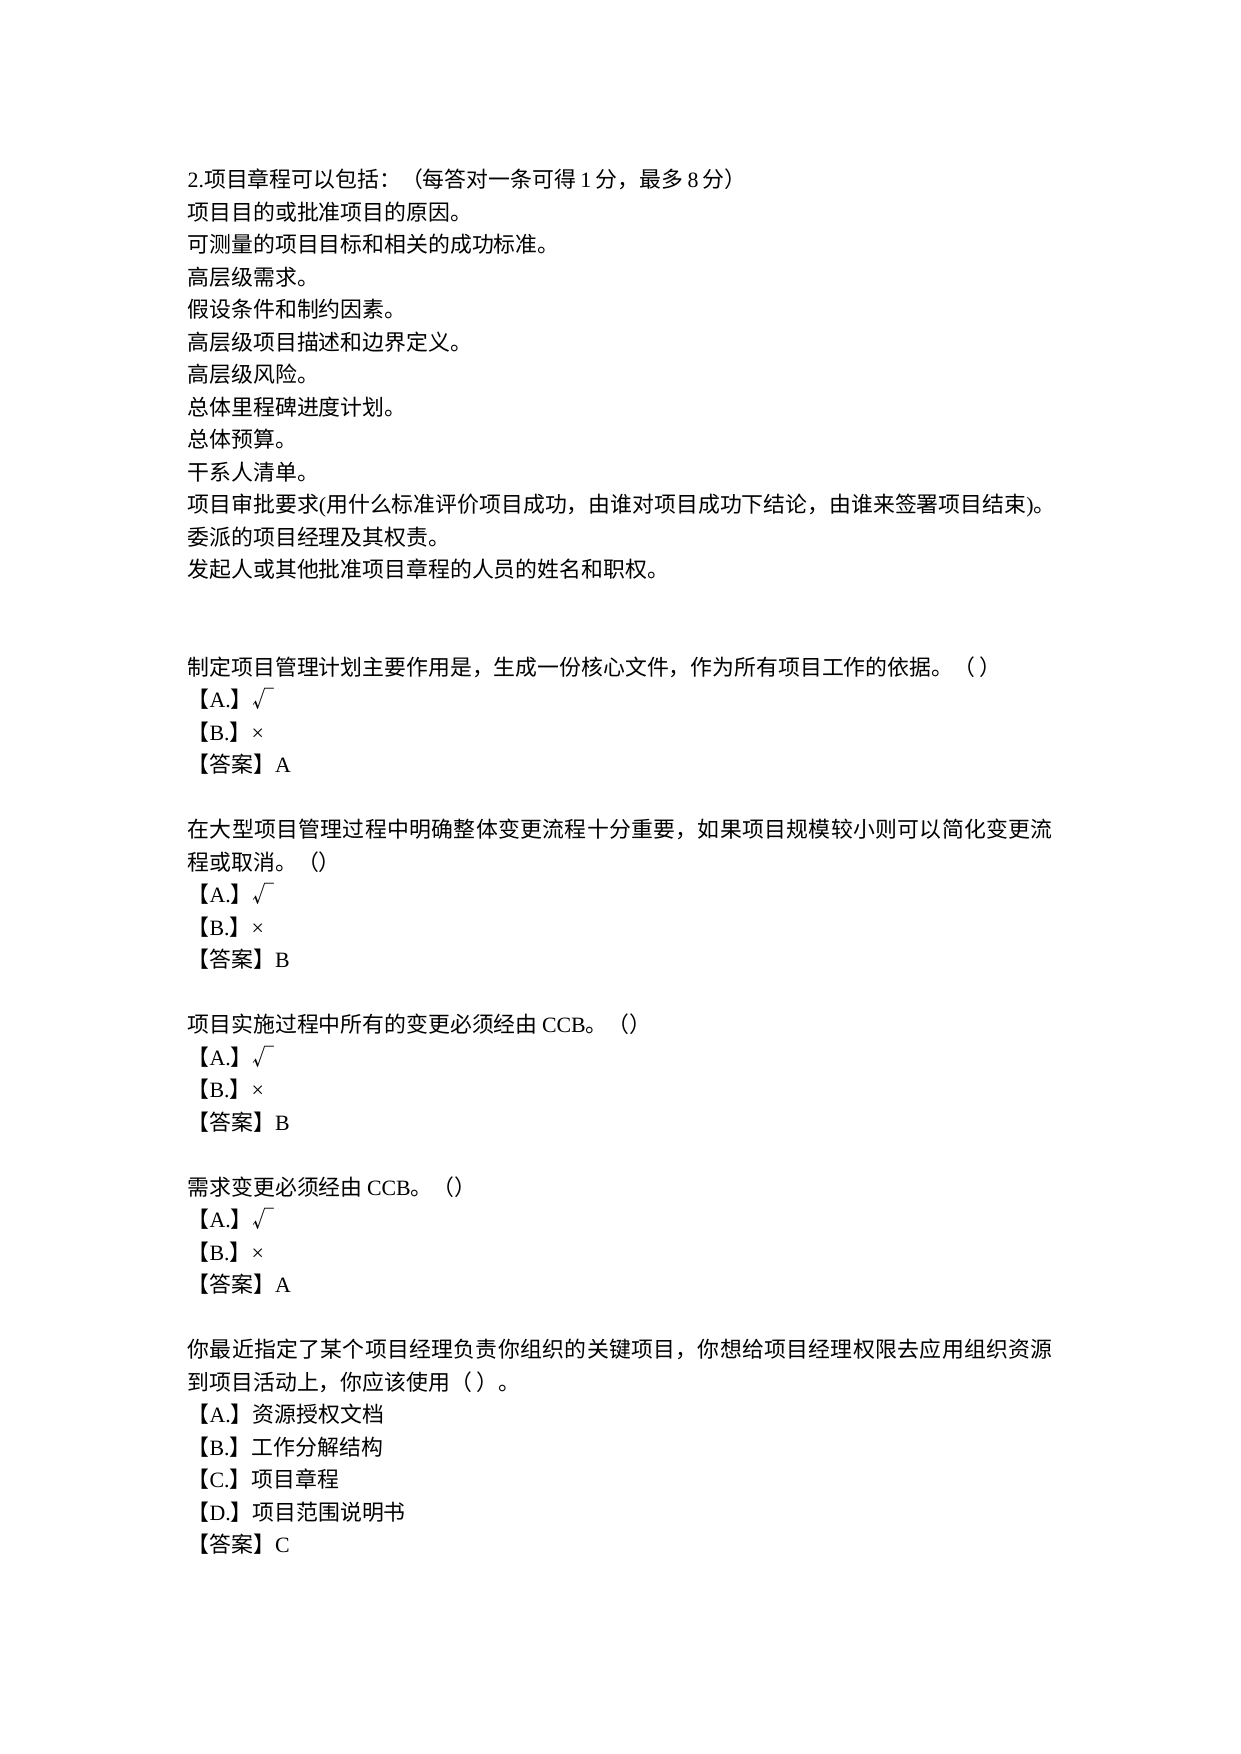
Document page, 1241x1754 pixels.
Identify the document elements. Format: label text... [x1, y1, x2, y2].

text 【答案】A [187, 747, 1053, 779]
text 需求变更必须经由CCB。（） [187, 1169, 1053, 1202]
text 【答案】A [187, 1267, 1053, 1299]
text 在大型项目管理过程中明确整体变更流程十分重要，如果项目规模较小则可以简化变更流程或取消。（） [187, 812, 1053, 877]
text 制定项目管理计划主要作用是，生成一份核心文件，作为所有项目工作的依据。（ ） [187, 649, 1053, 682]
text 【A.】资源授权文档 [187, 1397, 1053, 1429]
text 项目实施过程中所有的变更必须经由CCB。（） [187, 1007, 1053, 1039]
text 【答案】B [187, 1104, 1053, 1137]
text 【B.】× [187, 909, 1053, 942]
text 【B.】× [187, 714, 1053, 747]
text 【A.】√ [187, 1039, 1053, 1072]
text 【A.】√ [187, 877, 1053, 909]
text 【C.】项目章程 [187, 1462, 1053, 1494]
text 【B.】× [187, 1234, 1053, 1267]
text 【D.】项目范围说明书 [187, 1494, 1053, 1527]
text 【A.】√ [187, 1202, 1053, 1234]
text 【A.】√ [187, 682, 1053, 714]
text 【答案】C [187, 1527, 1053, 1559]
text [187, 162, 1053, 617]
text 【答案】B [187, 942, 1053, 974]
text 【B.】× [187, 1072, 1053, 1104]
text 你最近指定了某个项目经理负责你组织的关键项目，你想给项目经理权限去应用组织资源到项目活动上，你应该使用（ ）。 [187, 1332, 1053, 1397]
text 【B.】工作分解结构 [187, 1429, 1053, 1462]
